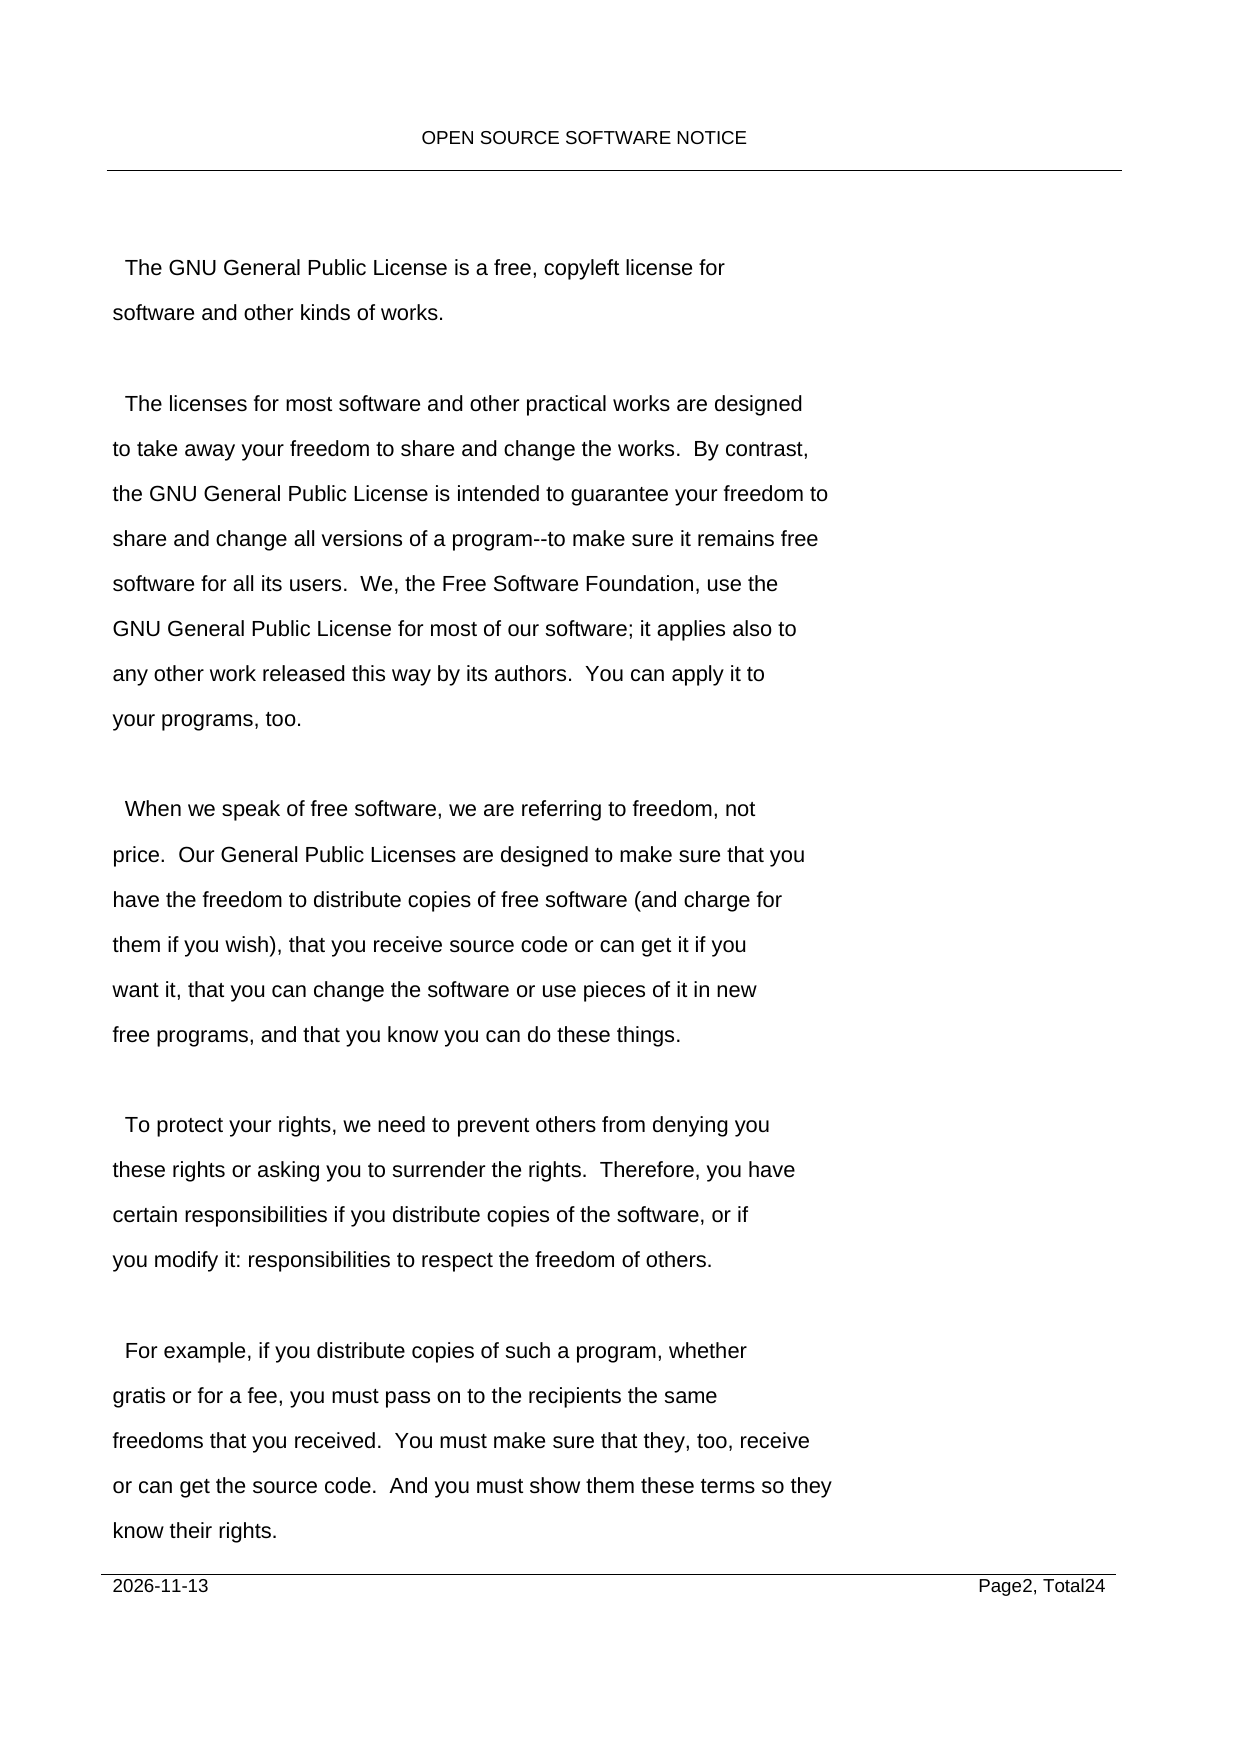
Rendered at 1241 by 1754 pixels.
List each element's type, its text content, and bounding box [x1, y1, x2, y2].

text have the freedom to distribute copies of free software (and charge for [112, 883, 1128, 915]
text software and other kinds of works. [112, 297, 1128, 329]
text GNU General Public License for most of our software; it applies also to [112, 612, 1128, 645]
text them if you wish), that you receive source code or can get it if you [112, 928, 1128, 961]
text For example, if you distribute copies of such a program, whether [112, 1334, 1128, 1366]
text gratis or for a fee, you must pass on to the recipients the same [112, 1379, 1128, 1412]
text certain responsibilities if you distribute copies of the software, or if [112, 1199, 1128, 1231]
text When we speak of free software, we are referring to freedom, not [112, 793, 1128, 825]
text freedoms that you received. You must make sure that they, too, receive [112, 1424, 1128, 1457]
text your programs, too. [112, 702, 1128, 735]
text The GNU General Public License is a free, copyleft license for [112, 251, 1128, 284]
text know their rights. [112, 1514, 1128, 1547]
text you modify it: responsibilities to respect the freedom of others. [112, 1244, 1128, 1276]
text To protect your rights, we need to prevent others from denying you [112, 1108, 1128, 1141]
text free programs, and that you know you can do these things. [112, 1018, 1128, 1051]
text The licenses for most software and other practical works are designed [112, 387, 1128, 419]
text want it, that you can change the software or use pieces of it in new [112, 973, 1128, 1006]
text or can get the source code. And you must show them these terms so they [112, 1469, 1128, 1502]
text the GNU General Public License is intended to guarantee your freedom to [112, 477, 1128, 509]
text any other work released this way by its authors. You can apply it to [112, 657, 1128, 690]
text these rights or asking you to surrender the rights. Therefore, you have [112, 1153, 1128, 1186]
text to take away your freedom to share and change the works. By contrast, [112, 432, 1128, 464]
text share and change all versions of a program--to make sure it remains free [112, 522, 1128, 554]
text price. Our General Public Licenses are designed to make sure that you [112, 838, 1128, 870]
text software for all its users. We, the Free Software Foundation, use the [112, 567, 1128, 600]
